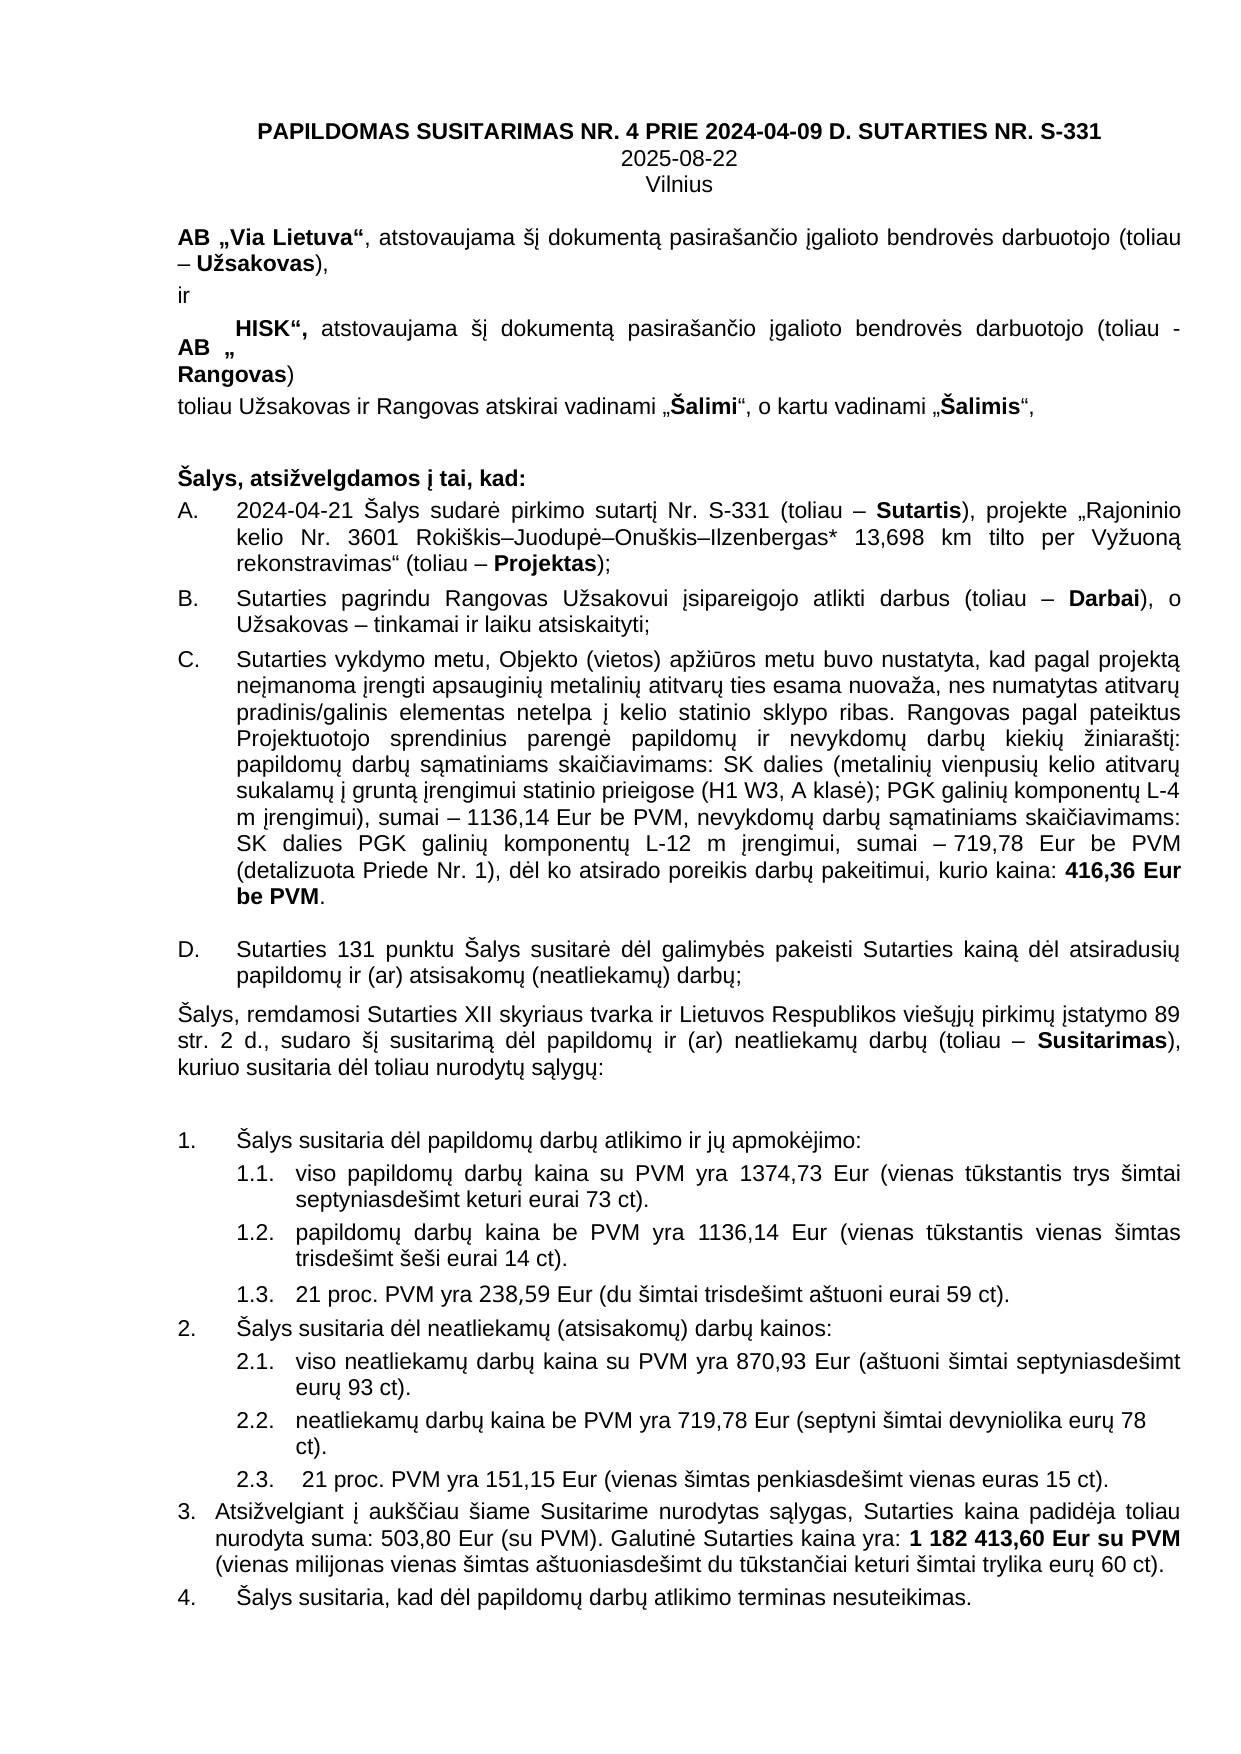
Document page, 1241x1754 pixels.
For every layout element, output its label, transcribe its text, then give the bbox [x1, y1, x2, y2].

list papildomų darbų kaina be PVM yra Eur (). [236, 1219, 1181, 1271]
list Sutarties vykdymo metu, Objekto (vietos) apžiūros metu buvo nustatyta, kad pagal projektą neįmanoma įrengti apsauginių metalinių atitvarų ties esama nuovaža, nes numatytas atitvarų pradinis/galinis elementas netelpa į kelio statinio sklypo ribas. Rangovas pagal pateiktus Projektuotojo sprendinius parengė papildomų ir nevykdomų darbų kiekių žiniaraštį: papildomų darbų sąmatiniams skaičiavimams: SK dalies (metalinių vienpusių kelio atitvarų sukalamų į gruntą įrengimui statinio prieigose (H1 W3, A klasė); PGK galinių komponentų L-4 m įrengimui), sumai – 1136,14 Eur be PVM, nevykdomų darbų sąmatiniams skaičiavimams: SK dalies PGK galinių komponentų L-12 m įrengimui, sumai – 719,78 Eur be PVM (detalizuota Priede Nr. 1), dėl ko atsirado poreikis darbų pakeitimui, kurio kaina: Eur be PVM. [177, 646, 1181, 909]
text PAPILDOMAS SUSITARIMAS NR. 4 PRIE D. SUTARTIES NR. S-331 [177, 118, 1181, 144]
list viso neatliekamų darbų kaina su PVM yra 870,93 Eur (aštuoni šimtai septyniasdešimt eurų 93 ct). [236, 1348, 1181, 1400]
text Vilnius [177, 171, 1181, 197]
list Sutarties pagrindu Rangovas įsipareigojo atlikti darbus (toliau – Darbai), o Užsakovas – tinkamai ir laiku atsiskaityti; [177, 585, 1181, 637]
text Šalys, remdamosi Sutarties XII skyriaus tvarka ir Lietuvos Respublikos viešųjų pirkimų įstatymo 89 str. 2 d., sudaro šį susitarimą dėl papildomų ir (ar) neatliekamų darbų (toliau – Susitarimas), kuriuo susitaria dėl toliau nurodytų sąlygų: [177, 1001, 1181, 1080]
list 21 proc. PVM yra 151,15 Eur (vienas šimtas penkiasdešimt vienas euras 15 ct). [215, 1466, 1181, 1492]
text atstovaujama šį dokumentą pasirašančio įgalioto bendrovės darbuotojo (toliau - ) [177, 315, 1181, 387]
list 2024-04-21 Šalys sudarė (toliau – Sutartis), projekte „“ (toliau – Projektas); [177, 497, 1181, 576]
text toliau ir atskirai vadinami „Šalimi“, o kartu vadinami „Šalimis“, [177, 393, 1181, 419]
list neatliekamų darbų kaina be PVM yra 719,78 Eur (septyni šimtai devyniolika eurų 78 ct). [236, 1407, 1181, 1459]
list viso papildomų darbų kaina su PVM yra Eur (). [236, 1160, 1181, 1212]
text ir [177, 282, 1181, 309]
list Šalys susitaria dėl neatliekamų (atsisakomų) darbų kainos: [177, 1315, 1181, 1341]
text AB „Via Lietuva“, atstovaujama šį dokumentą pasirašančio įgalioto bendrovės darbuotojo (toliau – ), [177, 223, 1181, 276]
text Šalys, atsižvelgdamos į tai, kad: [177, 465, 1181, 491]
list Sutarties 131 punktu Šalys susitarė dėl galimybės pakeisti Sutarties kainą dėl atsiradusių papildomų ir (ar) atsisakomų (neatliekamų) darbų; [177, 936, 1181, 988]
list susitaria dėl atlikimo ir jų apmokėjimo: [177, 1127, 1181, 1153]
list Šalys susitaria, kad dėl papildomų darbų atlikimo terminas nesuteikimas. [177, 1583, 1181, 1610]
list Atsižvelgiant į aukščiau šiame Susitarime nurodytas sąlygas, Sutarties kaina padidėja toliau nurodyta suma: 503,80 Eur (su PVM). Galutinė Sutarties kaina yra: 1 182 413,60 Eur su PVM (vienas milijonas vienas šimtas aštuoniasdešimt du tūkstančiai keturi šimtai trylika eurų 60 ct). [177, 1498, 1181, 1577]
list 21 proc. PVM yra Eur (). [236, 1278, 1181, 1309]
